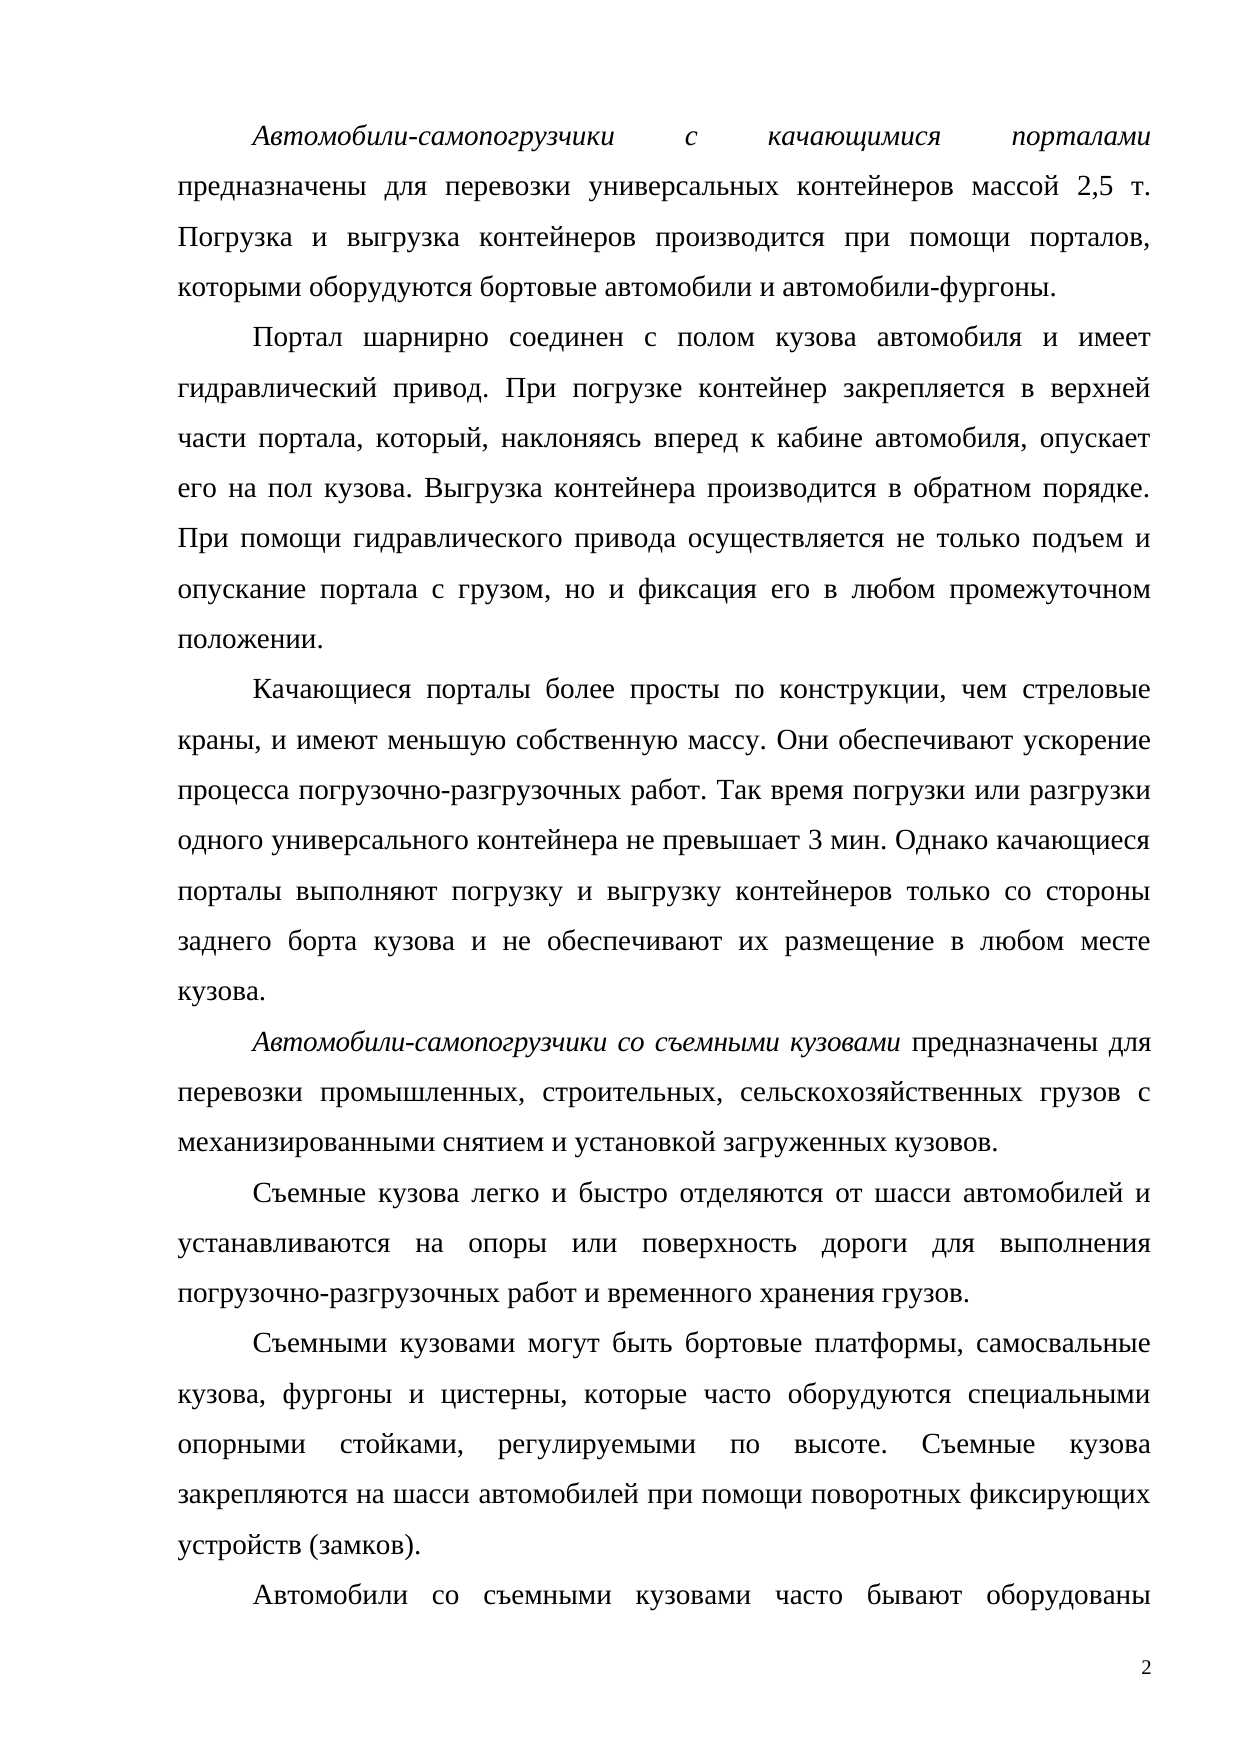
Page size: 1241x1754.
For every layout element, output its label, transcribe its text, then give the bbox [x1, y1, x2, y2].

text Качающиеся порталы более просты по конструкции, чем стреловые краны, и имеют меньшую собственную массу. Они обеспечивают ускорение процесса погрузочно-разгрузочных работ. Так время погрузки или разгрузки одного универсального контейнера не превышает 3 мин. Однако качающиеся порталы выполняют погрузку и выгрузку контейнеров только со стороны заднего борта кузова и не обеспечивают их размещение в любом месте кузова. [177, 672, 1152, 1007]
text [177, 1577, 1152, 1611]
text Съемными кузовами могут быть бортовые платформы, самосвальные кузова, фургоны и цистерны, которые часто оборудуются специальными опорными стойками, регулируемыми по высоте. Съемные кузова закрепляются на шасси автомобилей при помощи поворотных фиксирующих устройств (замков). [177, 1326, 1152, 1560]
text Портал шарнирно соединен с полом кузова автомобиля и имеет гидравлический привод. При погрузке контейнер закрепляется в верхней части портала, который, наклоняясь вперед к кабине автомобиля, опускает его на пол кузова. Выгрузка контейнера производится в обратном порядке. При помощи гидравлического привода осуществляется не только подъем и опускание портала с грузом, но и фиксация его в любом промежуточном положении. [177, 319, 1152, 655]
text Автомобили-самопогрузчики со съемными кузовами предназначены для перевозки промышленных, строительных, сельскохозяйственных грузов с механизированными снятием и установкой загруженных кузовов. [177, 1024, 1152, 1158]
text Автомобили-самопогрузчики с качающимися порталами предназначены для перевозки универсальных контейнеров массой 2,5 т. Погрузка и выгрузка контейнеров производится при помощи порталов, которыми оборудуются бортовые автомобили и автомобили-фургоны. [177, 118, 1152, 303]
text Съемные кузова легко и быстро отделяются от шасси автомобилей и устанавливаются на опоры или поверхность дороги для выполнения погрузочно-разгрузочных работ и временного хранения грузов. [177, 1175, 1152, 1309]
